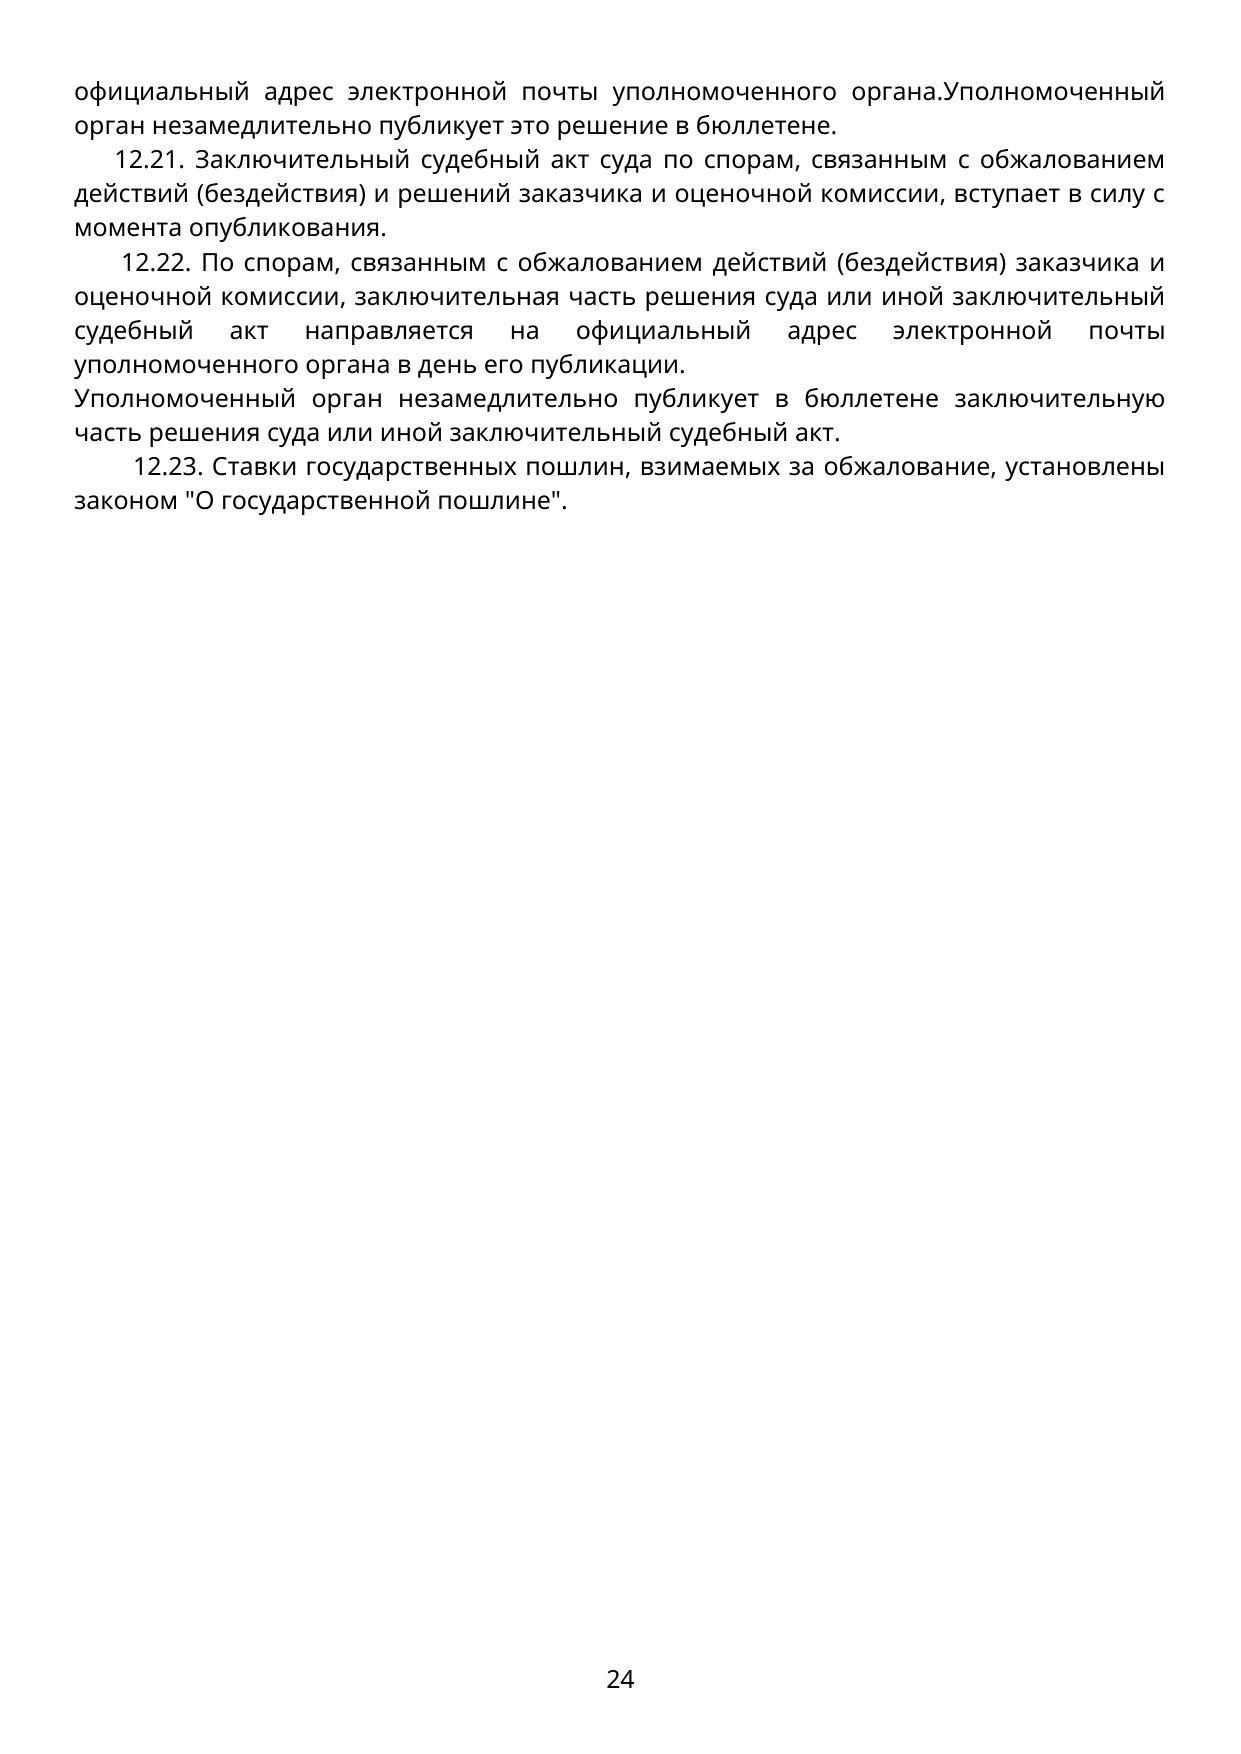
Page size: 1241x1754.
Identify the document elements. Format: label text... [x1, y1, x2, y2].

text Уполномоченный орган незамедлительно публикует в бюллетене заключительную часть решения суда или иной заключительный судебный акт. [74, 380, 1167, 448]
text 12.22. По спорам, связанным с обжалованием действий (бездействия) заказчика и оценочной комиссии, заключительная часть решения суда или иной заключительный судебный акт направляется на официальный адрес электронной почты уполномоченного органа в день его публикации. [74, 244, 1167, 380]
text 12.23. Ставки государственных пошлин, взимаемых за обжалование, установлены законом "О государственной пошлине". [74, 448, 1167, 517]
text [74, 74, 1167, 142]
text 12.21. Заключительный судебный акт суда по спорам, связанным с обжалованием действий (бездействия) и решений заказчика и оценочной комиссии, вступает в силу с момента опубликования. [74, 142, 1167, 244]
